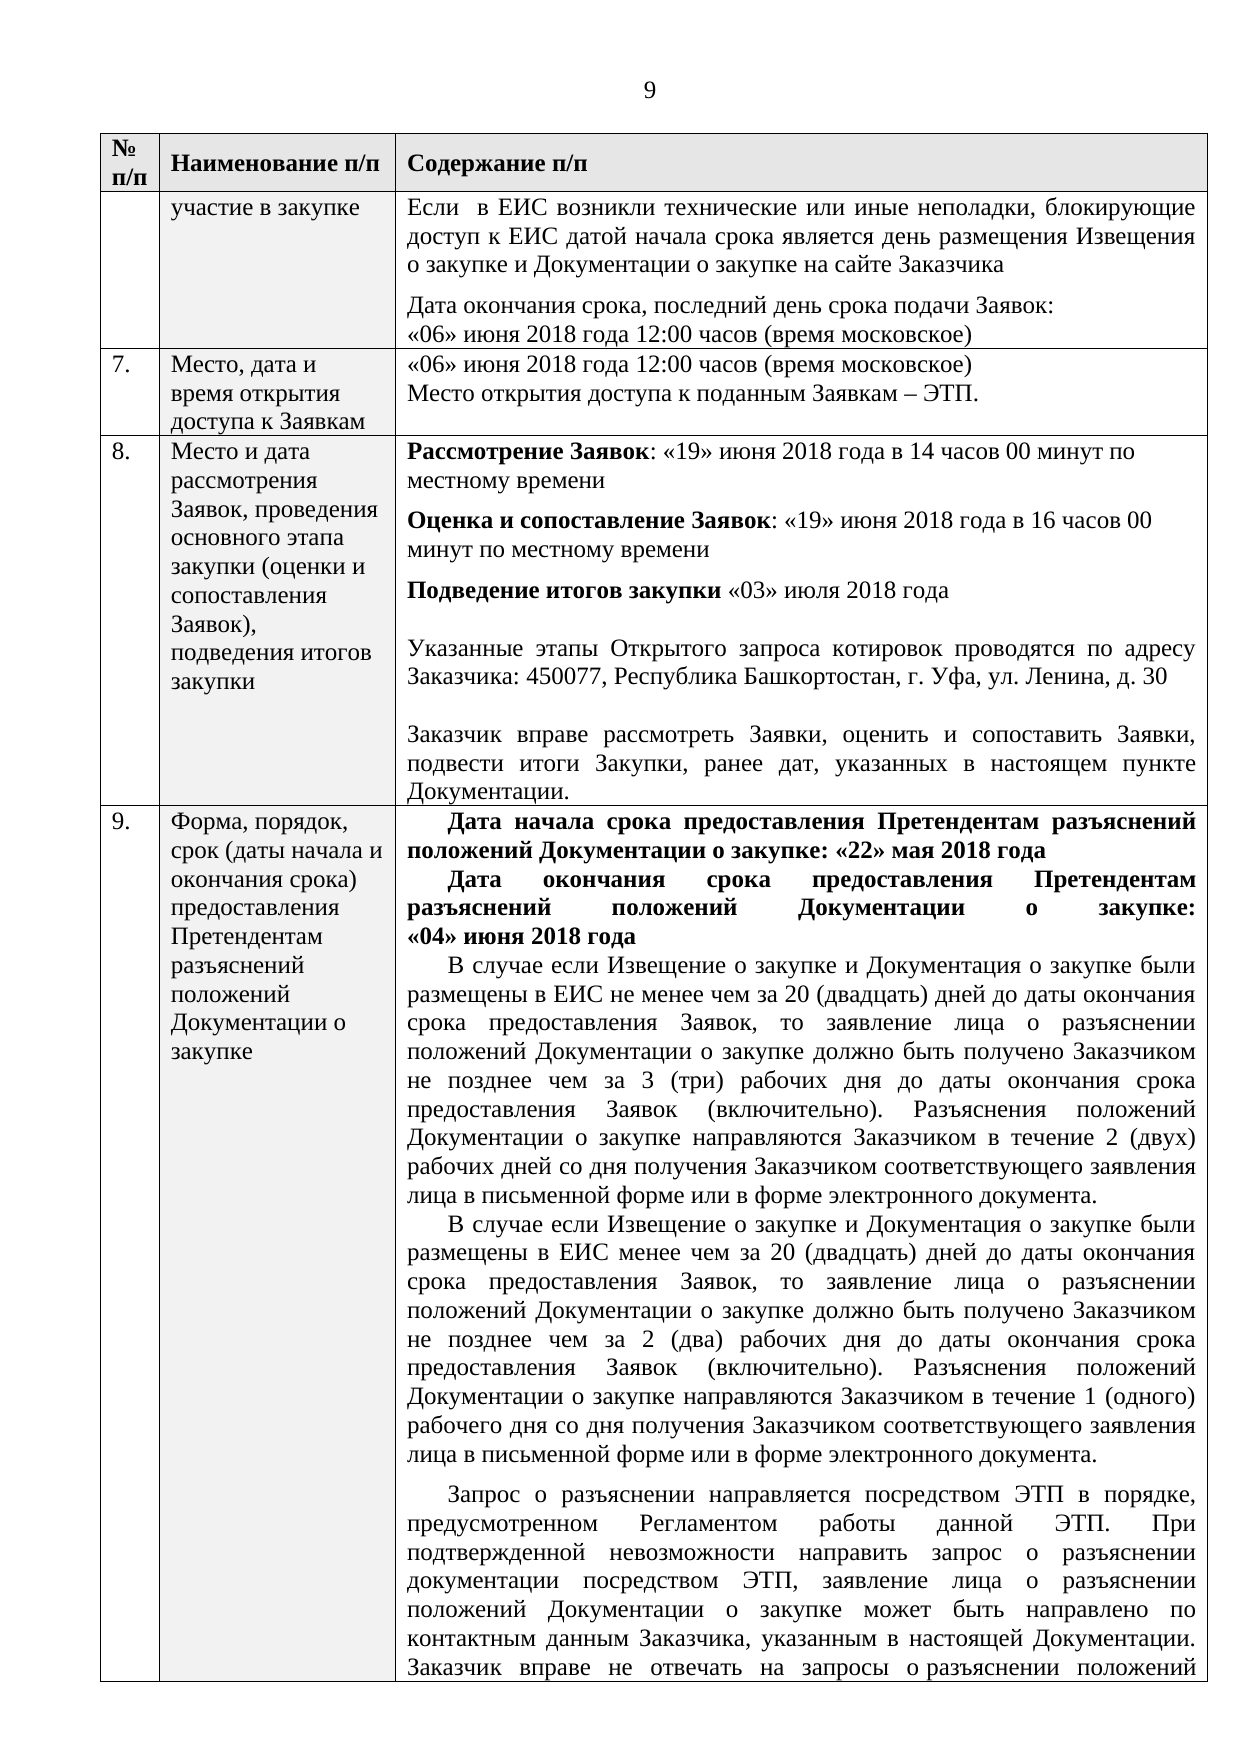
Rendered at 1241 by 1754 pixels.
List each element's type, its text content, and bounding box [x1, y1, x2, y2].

table_header Наименование п/п [160, 134, 395, 191]
table_cell [101, 806, 159, 1681]
table_cell «06» июня 2018 года 12:00 часов (время московское) Место открытия доступа к поданным Заявкам – ЭТП. [396, 349, 1207, 435]
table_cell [396, 806, 1207, 1681]
table_cell [101, 192, 159, 348]
table_cell Место и дата рассмотрения Заявок, проведения основного этапа закупки (оценки и сопоставления Заявок), подведения итогов закупки [160, 436, 395, 805]
table_cell [101, 436, 159, 805]
table_cell [101, 349, 159, 435]
table_header № п/п [101, 134, 159, 191]
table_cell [160, 192, 395, 348]
table_cell Место, дата и время открытия доступа к Заявкам [160, 349, 395, 435]
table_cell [160, 806, 395, 1681]
table_header Содержание п/п [396, 134, 1207, 191]
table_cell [396, 192, 1207, 348]
table_cell Рассмотрение Заявок: «19» июня 2018 года в 14 часов 00 минут по местному времени Оценка и сопоставление Заявок: «19» июня 2018 года в 16 часов 00 минут по местному времени Подведение итогов закупки «03» июля 2018 года Указанные этапы Открытого запроса котировок проводятся по адресу Заказчика: 450077, Республика Башкортостан, г. Уфа, ул. Ленина, д. 30 Заказчик вправе рассмотреть Заявки, оценить и сопоставить Заявки, подвести итоги Закупки, ранее дат, указанных в настоящем пункте Документации. [396, 436, 1207, 805]
